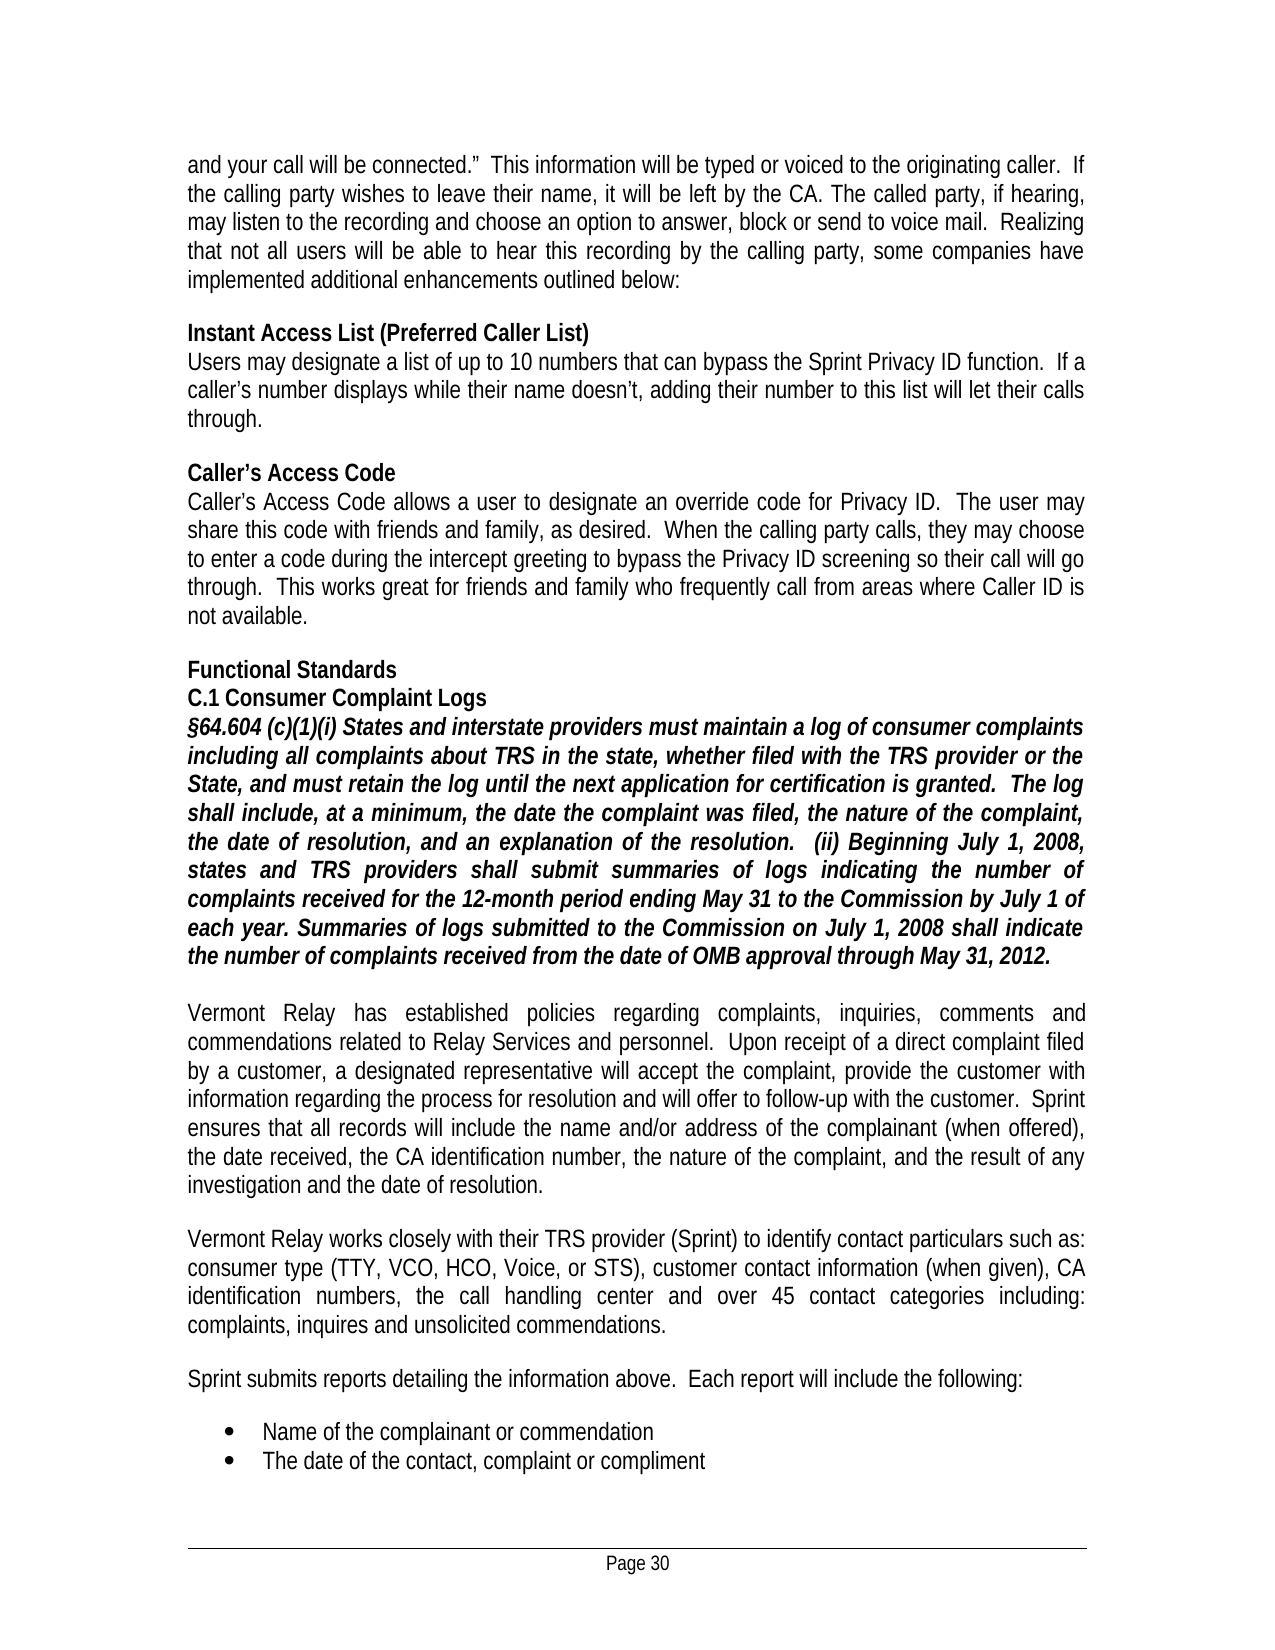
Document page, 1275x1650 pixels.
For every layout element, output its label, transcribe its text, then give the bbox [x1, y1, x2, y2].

text Caller’s Access Code [187, 458, 1087, 486]
text Name of the complainant or commendation [225, 1417, 1087, 1446]
text Sprint submits reports detailing the information above. Each report will include the following: [187, 1363, 1087, 1392]
text Users may designate a list of up to 10 numbers that can bypass the Sprint Privacy ID function. If a caller’s number displays while their name doesn’t, adding their number to this list will let their calls through. [187, 347, 1087, 433]
text Vermont Relay works closely with their TRS provider (Sprint) to identify contact particulars such as: consumer type (TTY, VCO, HCO, Voice, or STS), customer contact information (when given), CA identification numbers, the call handling center and over 45 contact categories including: complaints, inquires and unsolicited commendations. [187, 1224, 1087, 1338]
text Vermont Relay has established policies regarding complaints, inquiries, comments and commendations related to Relay Services and personnel. Upon receipt of a direct complaint filed by a customer, a designated representative will accept the complaint, provide the customer with information regarding the process for resolution and will offer to follow-up with the customer. Sprint ensures that all records will include the name and/or address of the complainant (when offered), the date received, the CA identification number, the nature of the complaint, and the result of any investigation and the date of resolution. [187, 998, 1087, 1199]
subtitle Functional Standards [187, 655, 1087, 683]
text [187, 150, 1087, 293]
text Instant Access List (Preferred Caller List) [187, 318, 1087, 347]
subtitle C.1 Consumer Complaint Logs [187, 683, 1087, 712]
text §64.604 (c)(1)(i) States and interstate providers must maintain a log of consumer complaints including all complaints about TRS in the state, whether filed with the TRS provider or the State, and must retain the log until the next application for certification is granted. The log shall include, at a minimum, the date the complaint was filed, the nature of the complaint, the date of resolution, and an explanation of the resolution. (ii) Beginning July 1, 2008, states and TRS providers shall submit summaries of logs indicating the number of complaints received for the 12-month period ending May 31 to the Commission by July 1 of each year. Summaries of logs submitted to the Commission on July 1, 2008 shall indicate the number of complaints received from the date of OMB approval through May 31, 2012. [187, 712, 1087, 970]
text Caller’s Access Code allows a user to designate an override code for Privacy ID. The user may share this code with friends and family, as desired. When the calling party calls, they may choose to enter a code during the intercept greeting to bypass the Privacy ID screening so their call will go through. This works great for friends and family who frequently call from areas where Caller ID is not available. [187, 486, 1087, 630]
text The date of the contact, complaint or compliment [225, 1446, 1087, 1475]
